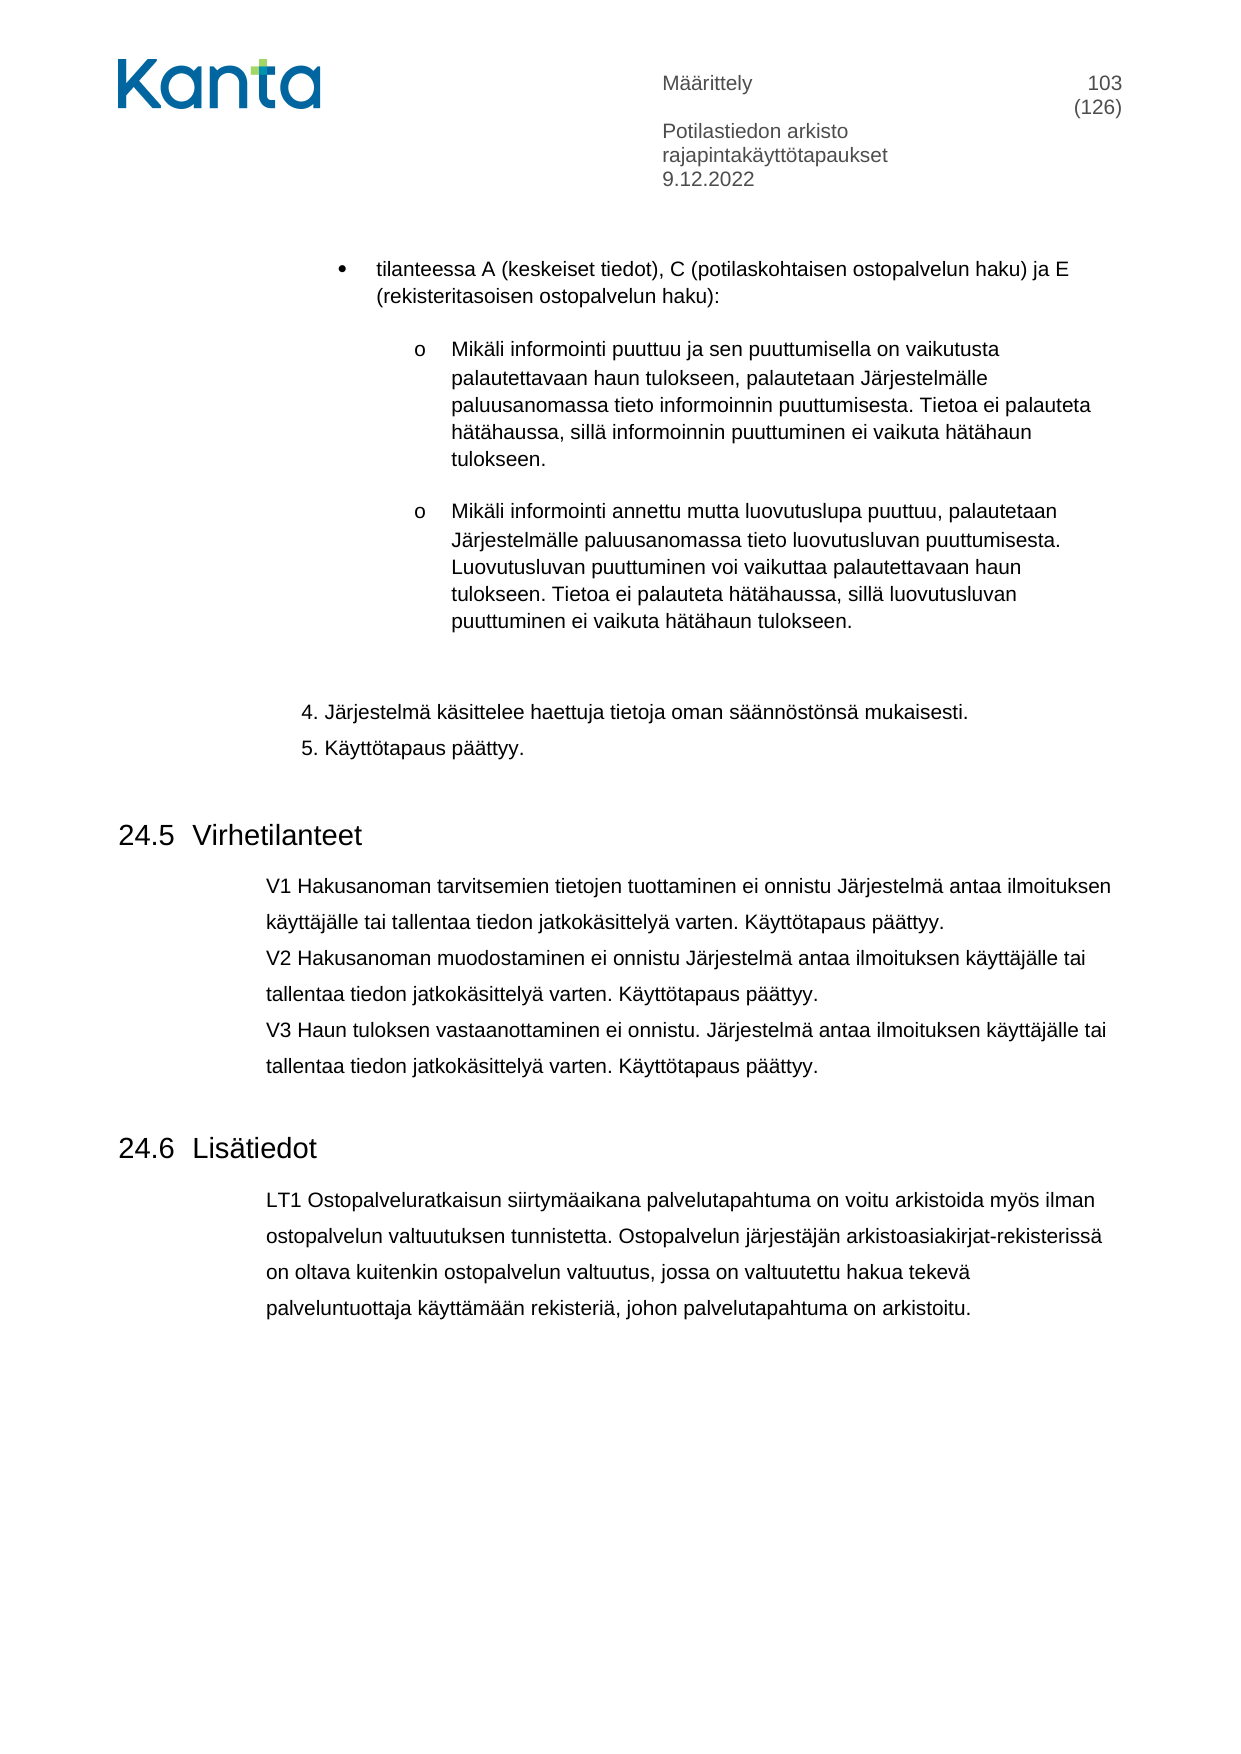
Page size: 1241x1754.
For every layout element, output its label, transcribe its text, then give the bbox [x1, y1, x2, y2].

list tilanteessa A (keskeiset tiedot), C (potilaskohtaisen ostopalvelun haku) ja E (rekisteritasoisen ostopalvelun haku): [339, 254, 1122, 308]
list Järjestelmä käsittelee haettuja tietoja oman säännöstönsä mukaisesti. [301, 700, 1122, 724]
list Mikäli informointi puuttuu ja sen puuttumisella on vaikutusta palautettavaan haun tulokseen, palautetaan Järjestelmälle paluusanomassa tieto informoinnin puuttumisesta. Tietoa ei palauteta hätähaussa, sillä informoinnin puuttuminen ei vaikuta hätähaun tulokseen. [414, 335, 1122, 471]
picture [118, 59, 321, 109]
text V2 Hakusanoman muodostaminen ei onnistu Järjestelmä antaa ilmoituksen käyttäjälle tai tallentaa tiedon jatkokäsittelyä varten. Käyttötapaus päättyy. [266, 946, 1122, 1006]
subtitle Virhetilanteet [118, 817, 1122, 851]
list Käyttötapaus päättyy. [301, 736, 1122, 760]
subtitle Lisätiedot [118, 1131, 1122, 1165]
text V1 Hakusanoman tarvitsemien tietojen tuottaminen ei onnistu Järjestelmä antaa ilmoituksen käyttäjälle tai tallentaa tiedon jatkokäsittelyä varten. Käyttötapaus päättyy. [266, 874, 1122, 934]
text V3 Haun tuloksen vastaanottaminen ei onnistu. Järjestelmä antaa ilmoituksen käyttäjälle tai tallentaa tiedon jatkokäsittelyä varten. Käyttötapaus päättyy. [266, 1018, 1122, 1078]
list Mikäli informointi annettu mutta luovutuslupa puuttuu, palautetaan Järjestelmälle paluusanomassa tieto luovutusluvan puuttumisesta. Luovutusluvan puuttuminen voi vaikuttaa palautettavaan haun tulokseen. Tietoa ei palauteta hätähaussa, sillä luovutusluvan puuttuminen ei vaikuta hätähaun tulokseen. [414, 498, 1122, 633]
text LT1 Ostopalveluratkaisun siirtymäaikana palvelutapahtuma on voitu arkistoida myös ilman ostopalvelun valtuutuksen tunnistetta. Ostopalvelun järjestäjän arkistoasiakirjat-rekisterissä on oltava kuitenkin ostopalvelun valtuutus, jossa on valtuutettu hakua tekevä palveluntuottaja käyttämään rekisteriä, johon palvelutapahtuma on arkistoitu. [266, 1188, 1122, 1319]
